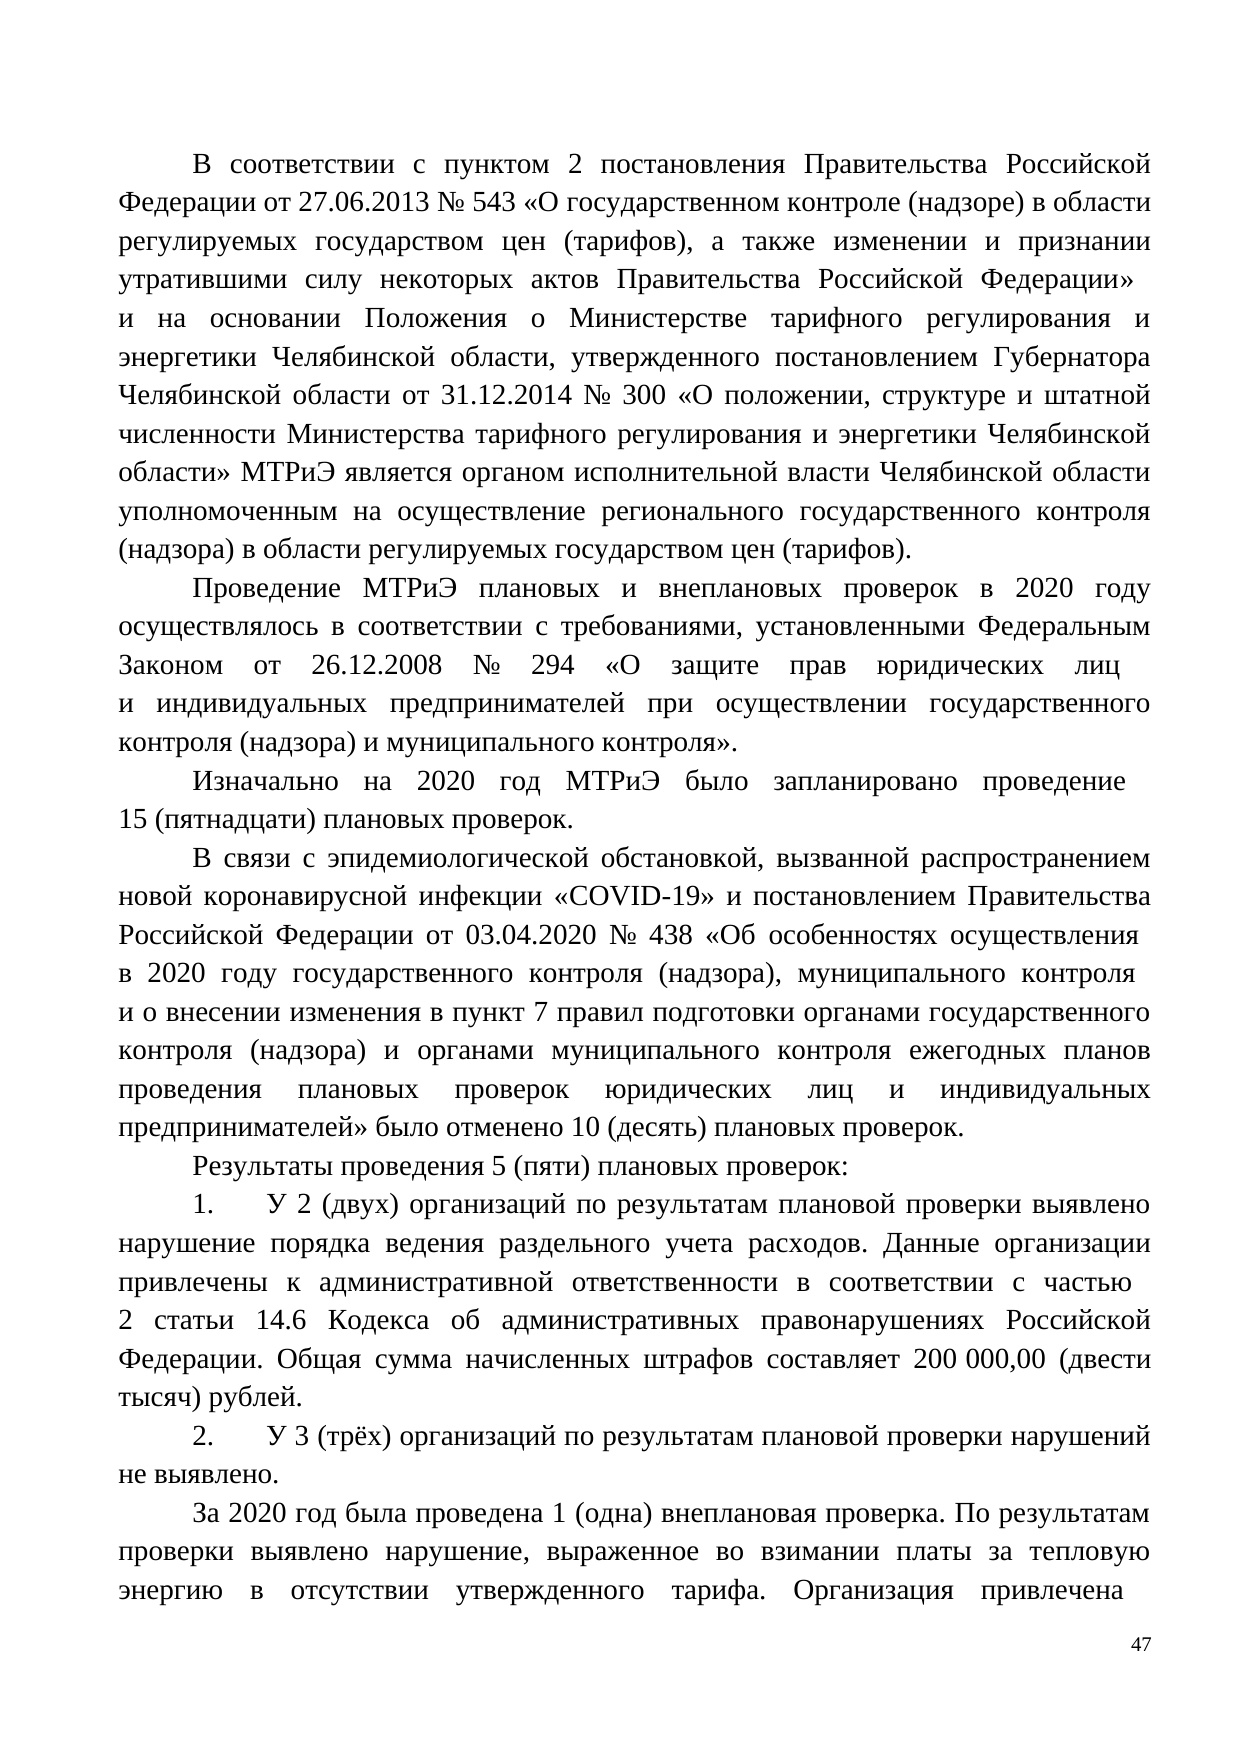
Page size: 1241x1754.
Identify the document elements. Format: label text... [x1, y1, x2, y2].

text Результаты проведения 5 (пяти) плановых проверок: [118, 1148, 1152, 1182]
list У 2 (двух) организаций по результатам плановой проверки выявлено нарушение порядка ведения раздельного учета расходов. Данные организации привлечены к административной ответственности в соответствии с частью 2 статьи 14.6 Кодекса об административных правонарушениях Российской Федерации. Общая сумма начисленных штрафов составляет 200 000,00 (двести тысяч) рублей. [118, 1187, 1152, 1413]
text В связи с эпидемиологической обстановкой, вызванной распространением новой коронавирусной инфекции «COVID-19» и постановлением Правительства Российской Федерации от 03.04.2020 № 438 «Об особенностях осуществления в 2020 году государственного контроля (надзора), муниципального контроля и о внесении изменения в пункт 7 правил подготовки органами государственного контроля (надзора) и органами муниципального контроля ежегодных планов проведения плановых проверок юридических лиц и индивидуальных предпринимателей» было отменено 10 (десять) плановых проверок. [118, 840, 1152, 1143]
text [118, 1495, 1152, 1606]
text Изначально на 2020 год МТРиЭ было запланировано проведение 15 (пятнадцати) плановых проверок. [118, 763, 1152, 835]
list У 3 (трёх) организаций по результатам плановой проверки нарушений не выявлено. [118, 1418, 1152, 1490]
list Проведение МТРиЭ плановых и внеплановых проверок в 2020 году осуществлялось в соответствии с требованиями, установленными Федеральным Законом от 26.12.2008 № 294 «О защите прав юридических лиц и индивидуальных предпринимателей при осуществлении государственного контроля (надзора) и муниципального контроля». [118, 570, 1152, 758]
text В соответствии с пунктом 2 постановления Правительства Российской Федерации от 27.06.2013 № 543 «О государственном контроле (надзоре) в области регулируемых государством цен (тарифов), а также изменении и признании утратившими силу некоторых актов Правительства Российской Федерации» и на основании Положения о Министерстве тарифного регулирования и энергетики Челябинской области, утвержденного постановлением Губернатора Челябинской области от 31.12.2014 № 300 «О положении, структуре и штатной численности Министерства тарифного регулирования и энергетики Челябинской области» МТРиЭ является органом исполнительной власти Челябинской области уполномоченным на осуществление регионального государственного контроля (надзора) в области регулируемых государством цен (тарифов). [118, 146, 1152, 565]
